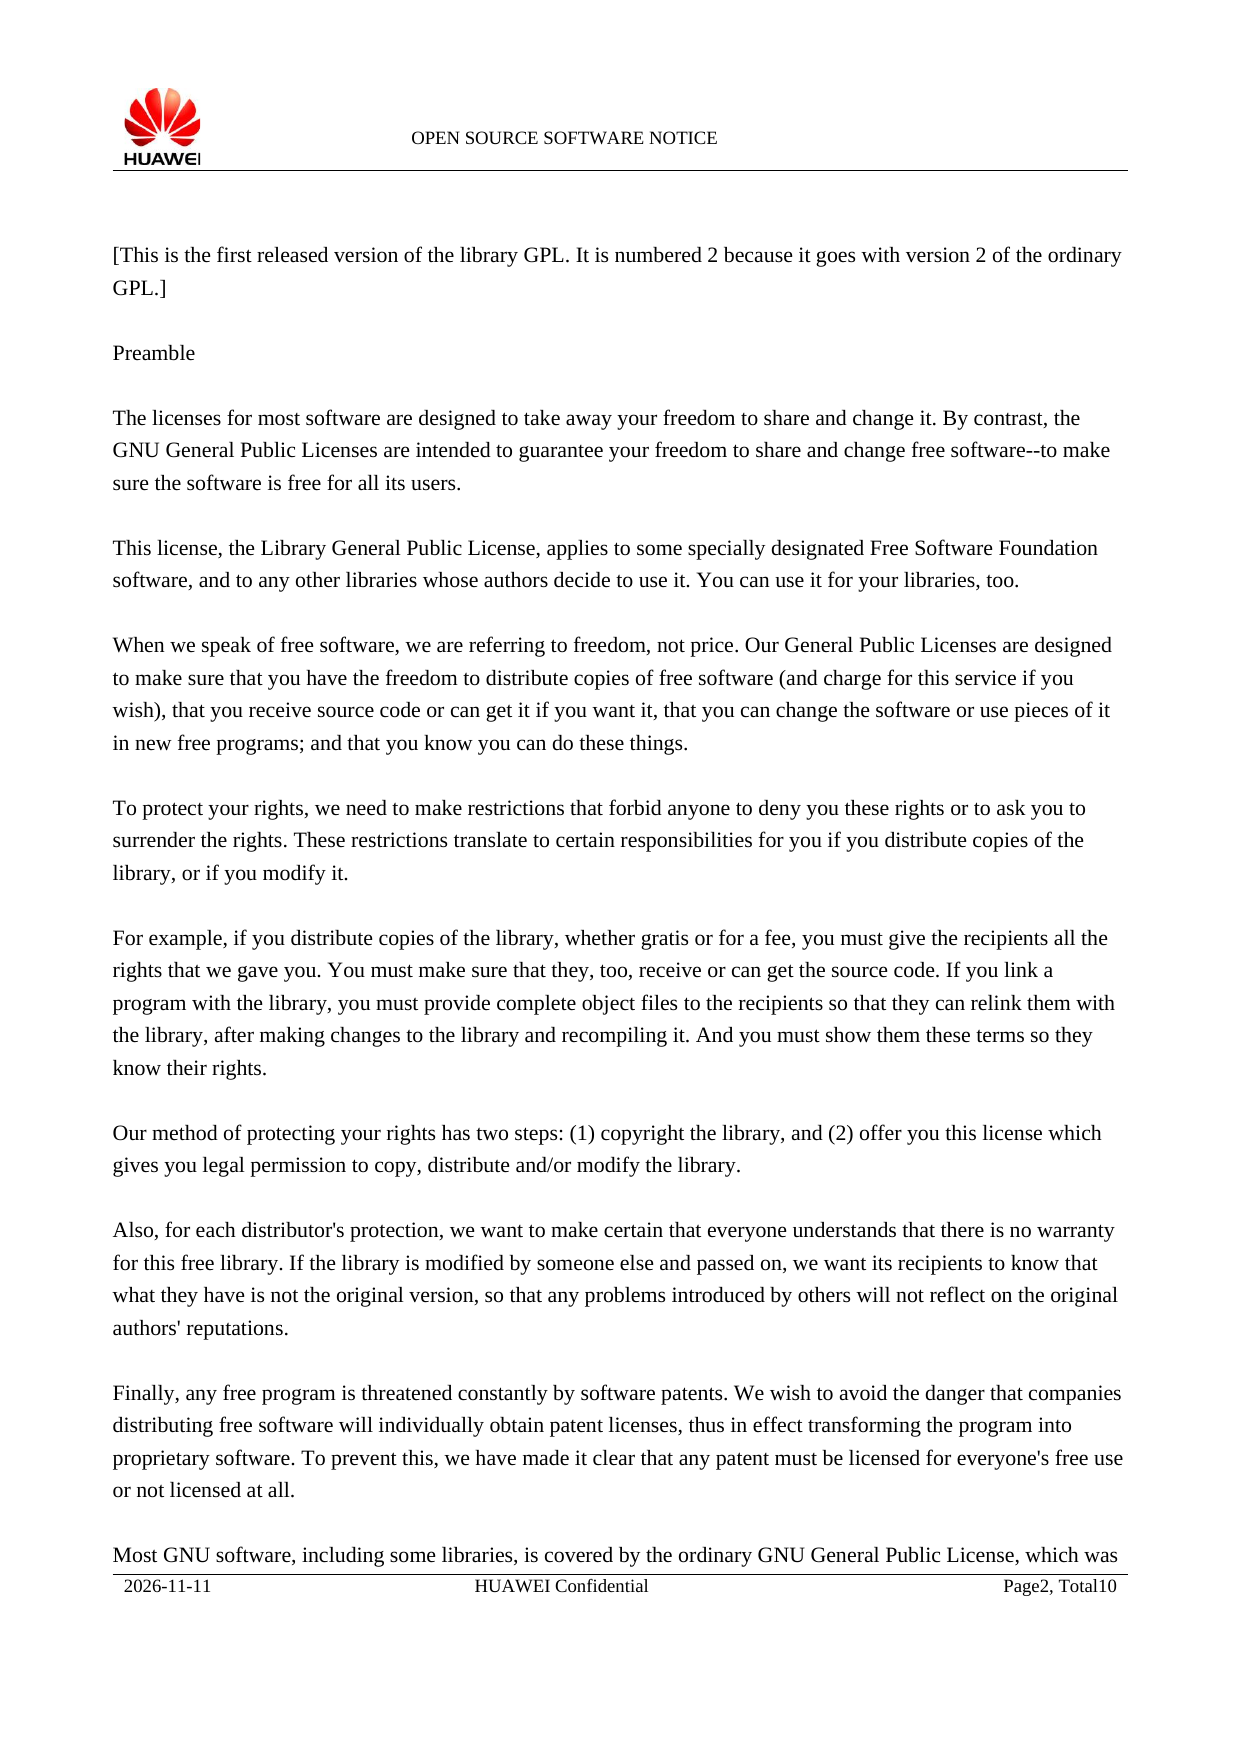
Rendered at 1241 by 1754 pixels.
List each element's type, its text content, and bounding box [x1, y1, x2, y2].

picture [124, 88, 201, 165]
